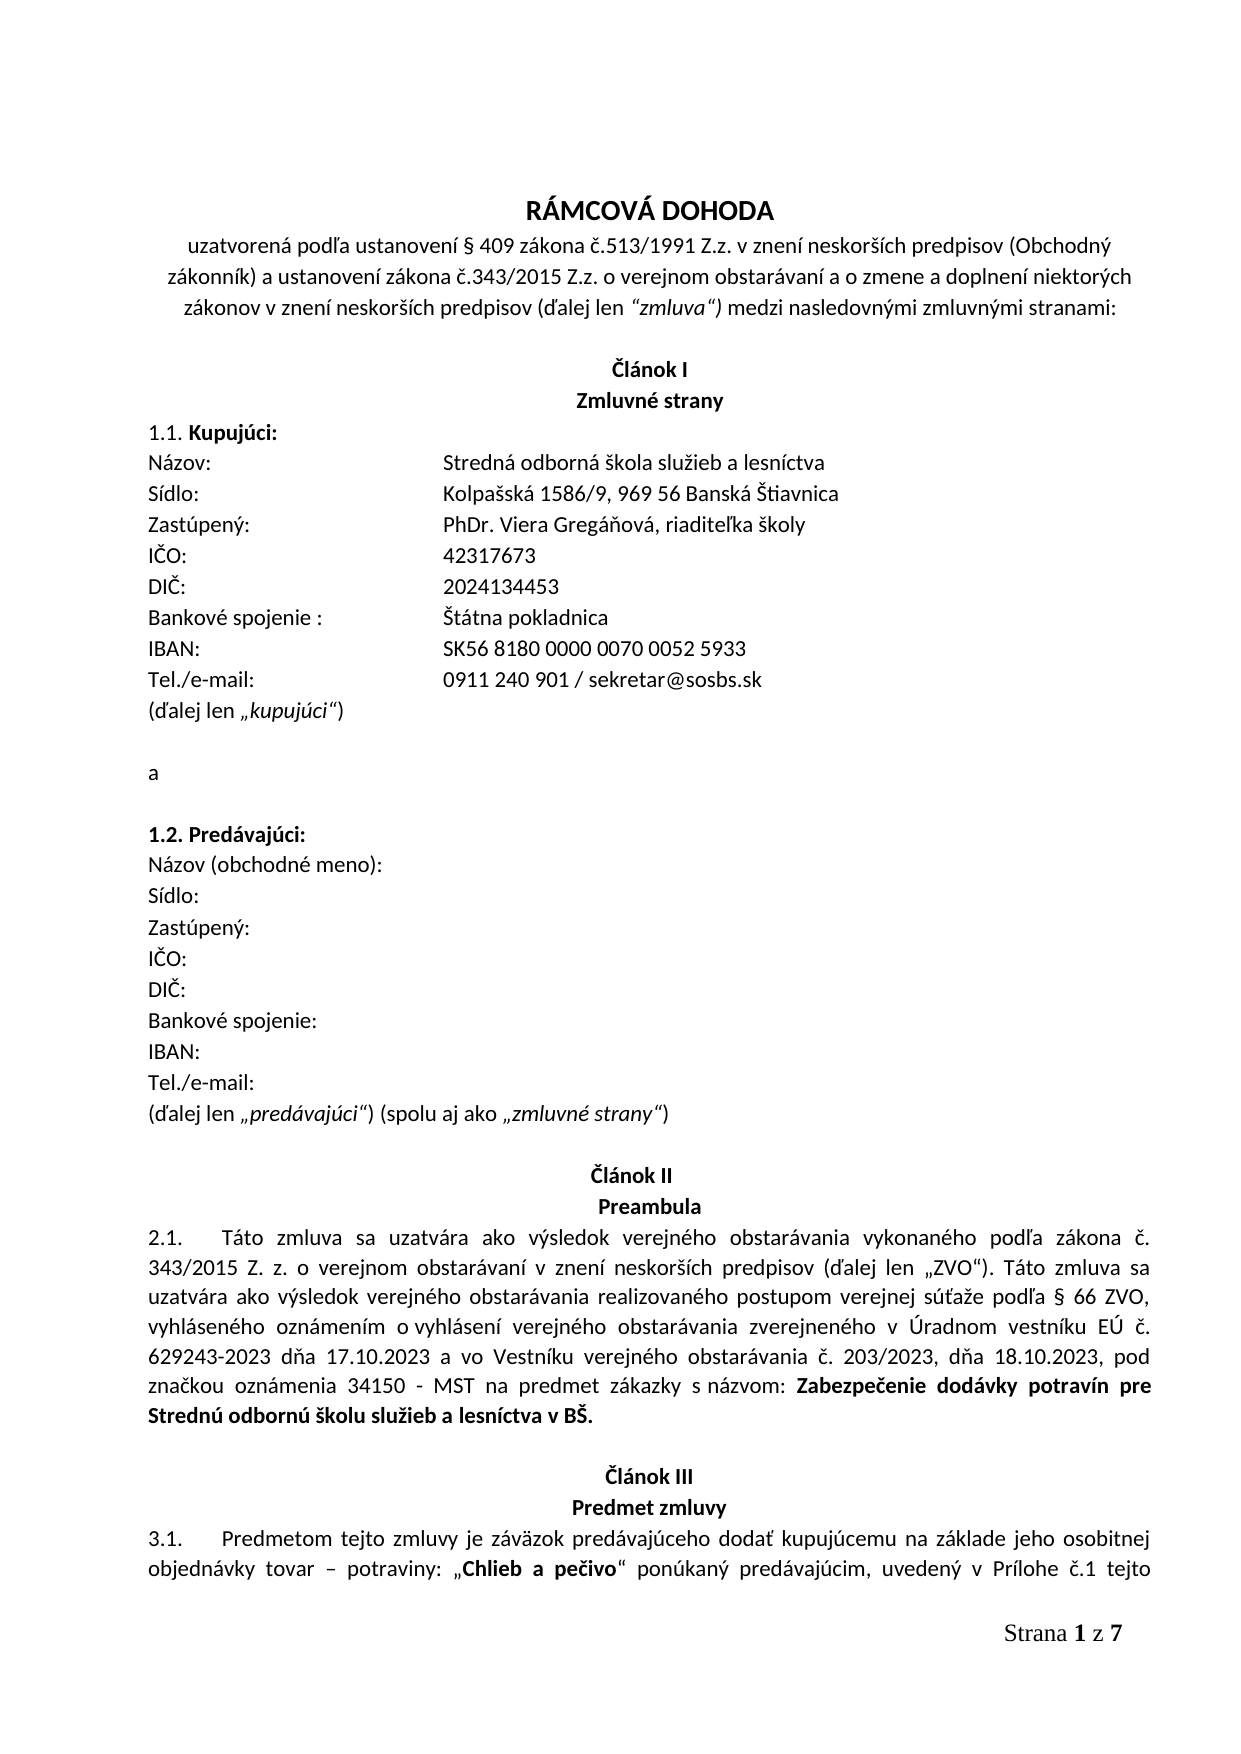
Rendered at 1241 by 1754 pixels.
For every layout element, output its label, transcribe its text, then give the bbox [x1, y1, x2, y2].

text Sídlo: [148, 882, 1152, 909]
list Názov: Stredná odborná škola služieb a lesníctva [148, 448, 1152, 476]
text Sídlo: Kolpašská 1586/9, 969 56 Banská Štiavnica [148, 479, 1152, 507]
text IBAN: [148, 1037, 1152, 1065]
text Článok I [148, 356, 1152, 383]
list Táto zmluva sa uzatvára ako výsledok verejného obstarávania vykonaného podľa zákona č. 343/2015 Z. z. o verejnom obstarávaní v znení neskorších predpisov (ďalej len „ZVO“). Táto zmluva sa uzatvára ako výsledok verejného obstarávania realizovaného postupom verejnej súťaže podľa § 66 ZVO, vyhláseného oznámením o vyhlásení verejného obstarávania zverejneného v Úradnom vestníku EÚ č. 629243-2023 dňa 17.10.2023 a vo Vestníku verejného obstarávania č. 203/2023, dňa 18.10.2023, pod značkou oznámenia 34150 - MST na predmet zákazky s názvom: Zabezpečenie dodávky potravín pre Strednú odbornú školu služieb a lesníctva v BŠ. [148, 1223, 1152, 1429]
text Zastúpený: [148, 913, 1152, 941]
text a [148, 758, 1152, 786]
text Článok II [148, 1161, 1152, 1189]
text Bankové spojenie: [148, 1006, 1152, 1034]
text Názov (obchodné meno): [148, 851, 1152, 878]
text DIČ: [148, 975, 1152, 1003]
list Predmet zmluvy [147, 1493, 1152, 1521]
text (ďalej len „predávajúci“) (spolu aj ako „zmluvné strany“) [148, 1099, 1152, 1127]
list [148, 1524, 1152, 1582]
text (ďalej len „kupujúci“) [148, 696, 1152, 724]
text Tel./e-mail: 0911 240 901 / sekretar@sosbs.sk [148, 665, 1152, 693]
text Zastúpený: PhDr. Viera Gregáňová, riaditeľka školy [148, 510, 1152, 538]
text Preambula [148, 1192, 1152, 1220]
text IBAN: SK56 8180 0000 0070 0052 5933 [148, 634, 1152, 662]
list Článok III [147, 1462, 1152, 1490]
text RÁMCOVÁ DOHODA [148, 192, 1152, 227]
text Zmluvné strany [148, 387, 1152, 414]
list Kupujúci: [148, 418, 1152, 446]
text IČO: 42317673 [148, 541, 1152, 569]
text IČO: [148, 944, 1152, 972]
list Predávajúci: [148, 820, 1152, 848]
text Bankové spojenie : Štátna pokladnica [148, 603, 1152, 631]
text Tel./e-mail: [148, 1068, 1152, 1096]
text DIČ: 2024134453 [148, 572, 1152, 600]
text uzatvorená podľa ustanovení § 409 zákona č.513/1991 Z.z. v znení neskorších predpisov (Obchodný zákonník) a ustanovení zákona č.343/2015 Z.z. o verejnom obstarávaní a o zmene a doplnení niektorých zákonov v znení neskorších predpisov (ďalej len “zmluva“) medzi nasledovnými zmluvnými stranami: [148, 231, 1152, 321]
